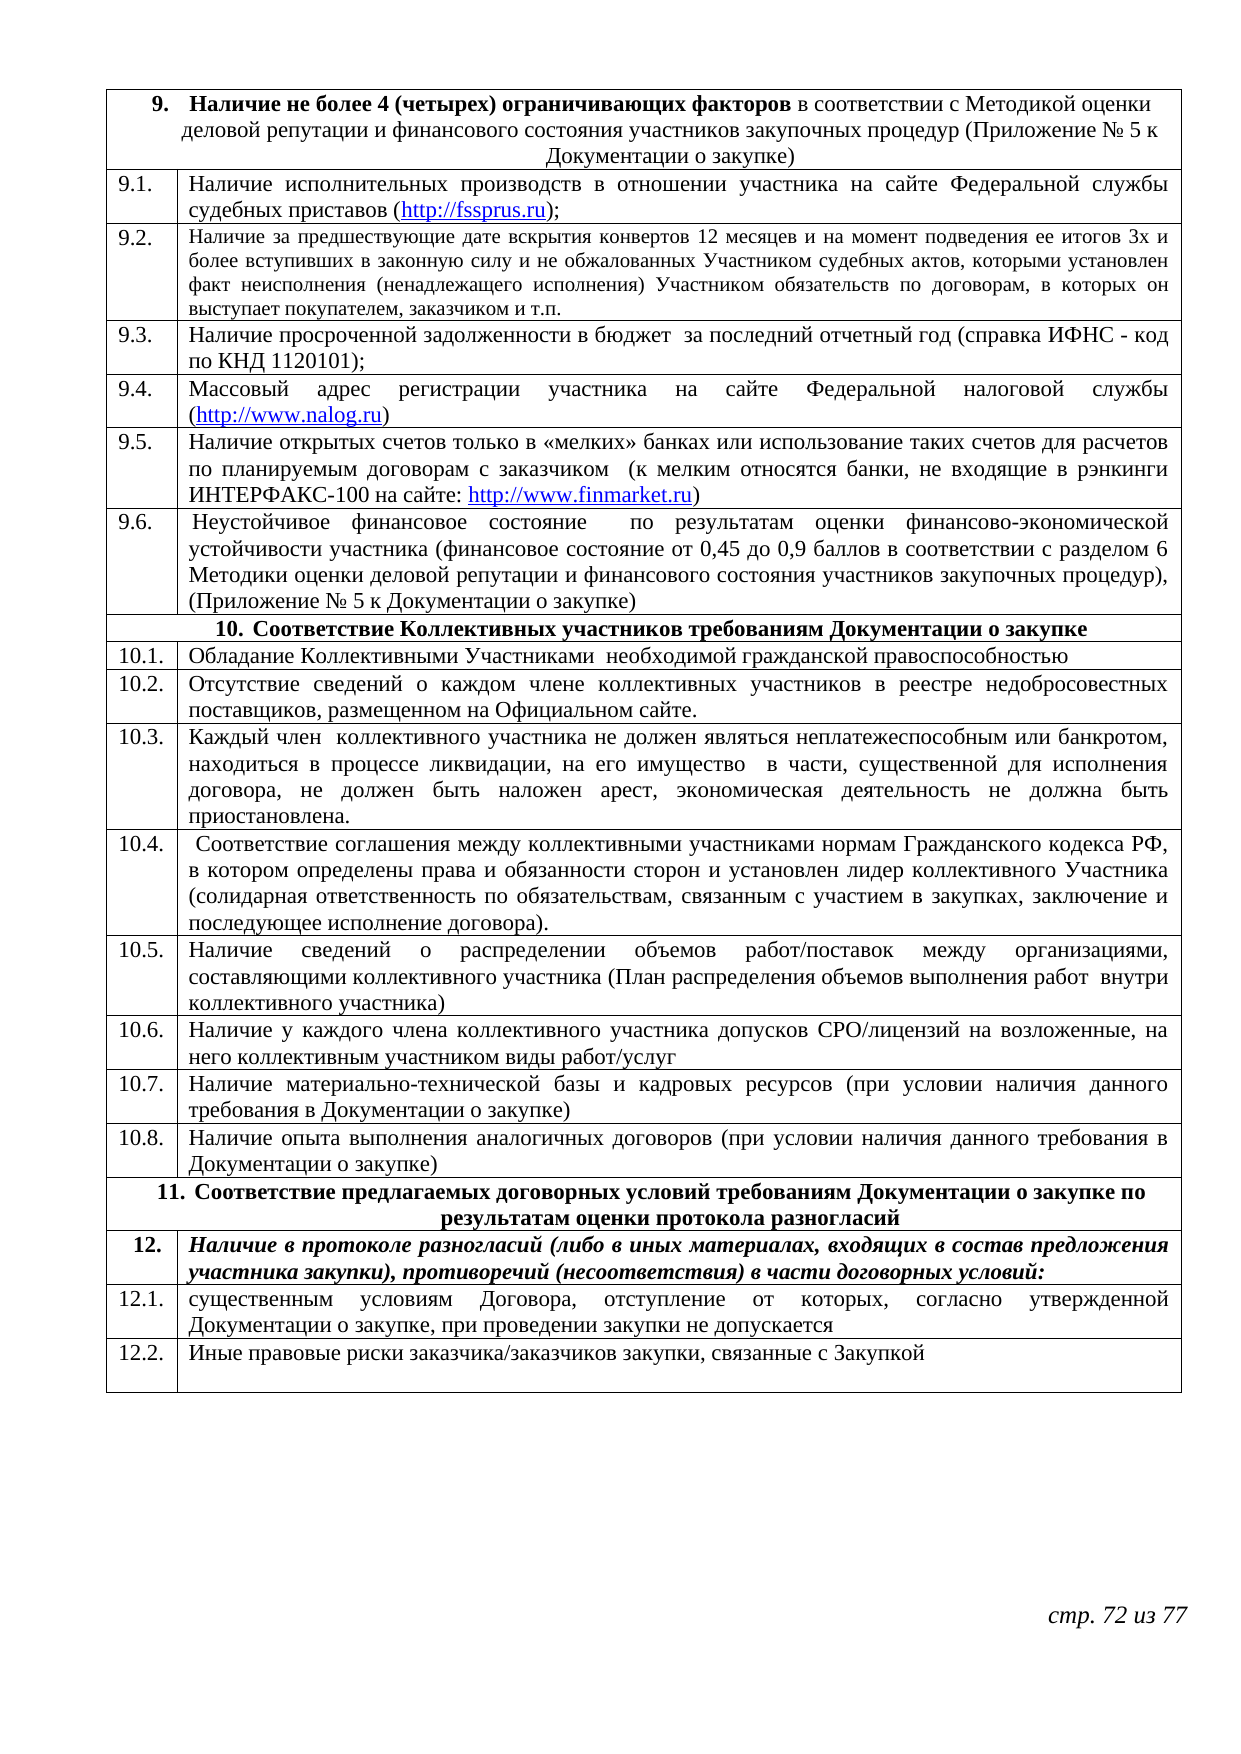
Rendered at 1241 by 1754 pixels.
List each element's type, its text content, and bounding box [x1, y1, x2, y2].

table_cell Наличие сведений о распределении объемов работ/поставок между организациями, составляющими коллективного участника (План распределения объемов выполнения работ внутри коллективного участника) [178, 936, 1181, 1015]
table_cell существенным условиям Договора, отступление от которых, согласно утвержденной Документации о закупке, при проведении закупки не допускается [178, 1285, 1181, 1338]
table_cell [107, 724, 177, 829]
table_cell [107, 375, 177, 427]
table_cell Отсутствие сведений о каждом члене коллективных участников в реестре недобросовестных поставщиков, размещенном на Официальном сайте. [178, 670, 1181, 722]
table_cell [107, 830, 177, 935]
table_cell [107, 170, 177, 222]
table_cell [107, 1016, 177, 1069]
table_cell Массовый адрес регистрации участника на сайте Федеральной налоговой службы (http://www.nalog.ru) [178, 375, 1181, 427]
table_cell [107, 936, 177, 1015]
table_cell Наличие не более 4 (четырех) ограничивающих факторов в соответствии с Методикой оценки деловой репутации и финансового состояния участников закупочных процедур (Приложение № 5 к Документации о закупке) [107, 90, 1181, 169]
table_cell Наличие у каждого члена коллективного участника допусков СРО/лицензий на возложенные, на него коллективным участником виды работ/услуг [178, 1016, 1181, 1069]
table_cell [107, 1124, 177, 1177]
table_cell [107, 428, 177, 507]
table_cell [107, 224, 177, 320]
table_cell [107, 1285, 177, 1338]
table_cell Наличие материально-технической базы и кадровых ресурсов (при условии наличия данного требования в Документации о закупке) [178, 1070, 1181, 1123]
table_cell Наличие открытых счетов только в «мелких» банках или использование таких счетов для расчетов по планируемым договорам с заказчиком (к мелким относятся банки, не входящие в рэнкинги ИНТЕРФАКС-100 на сайте: http://www.finmarket.ru) [178, 428, 1181, 507]
table_cell Неустойчивое финансовое состояние по результатам оценки финансово-экономической устойчивости участника (финансовое состояние от 0,45 до 0,9 баллов в соответствии с разделом 6 Методики оценки деловой репутации и финансового состояния участников закупочных процедур), (Приложение № 5 к Документации о закупке) [178, 509, 1181, 614]
table_cell Каждый член коллективного участника не должен являться неплатежеспособным или банкротом, находиться в процессе ликвидации, на его имущество в части, существенной для исполнения договора, не должен быть наложен арест, экономическая деятельность не должна быть приостановлена. [178, 724, 1181, 829]
table_cell Обладание Коллективными Участниками необходимой гражданской правоспособностью [178, 642, 1181, 669]
table_cell [107, 1339, 177, 1392]
table_cell Соответствие Коллективных участников требованиям Документации о закупке [107, 615, 1181, 641]
table_cell Наличие просроченной задолженности в бюджет за последний отчетный год (справка ИФНС - код по КНД 1120101); [178, 321, 1181, 373]
table_cell Наличие за предшествующие дате вскрытия конвертов 12 месяцев и на момент подведения ее итогов 3х и более вступивших в законную силу и не обжалованных Участником судебных актов, которыми установлен факт неисполнения (ненадлежащего исполнения) Участником обязательств по договорам, в которых он выступает покупателем, заказчиком и т.п. [178, 224, 1181, 320]
table_cell Соответствие предлагаемых договорных условий требованиям Документации о закупке по результатам оценки протокола разногласий [107, 1178, 1181, 1230]
table_cell Наличие исполнительных производств в отношении участника на сайте Федеральной службы судебных приставов (http://fssprus.ru); [178, 170, 1181, 222]
table_cell [107, 509, 177, 614]
table_cell Соответствие соглашения между коллективными участниками нормам Гражданского кодекса РФ, в котором определены права и обязанности сторон и установлен лидер коллективного Участника (солидарная ответственность по обязательствам, связанным с участием в закупках, заключение и последующее исполнение договора). [178, 830, 1181, 935]
table_cell [107, 321, 177, 373]
table_cell [107, 1231, 177, 1284]
table_cell [107, 642, 177, 669]
table_cell Наличие в протоколе разногласий (либо в иных материалах, входящих в состав предложения участника закупки), противоречий (несоответствия) в части договорных условий: [178, 1231, 1181, 1284]
table_cell Наличие опыта выполнения аналогичных договоров (при условии наличия данного требования в Документации о закупке) [178, 1124, 1181, 1177]
table_cell [107, 1070, 177, 1123]
table_cell Иные правовые риски заказчика/заказчиков закупки, связанные с Закупкой [178, 1339, 1181, 1392]
table_cell [107, 670, 177, 722]
